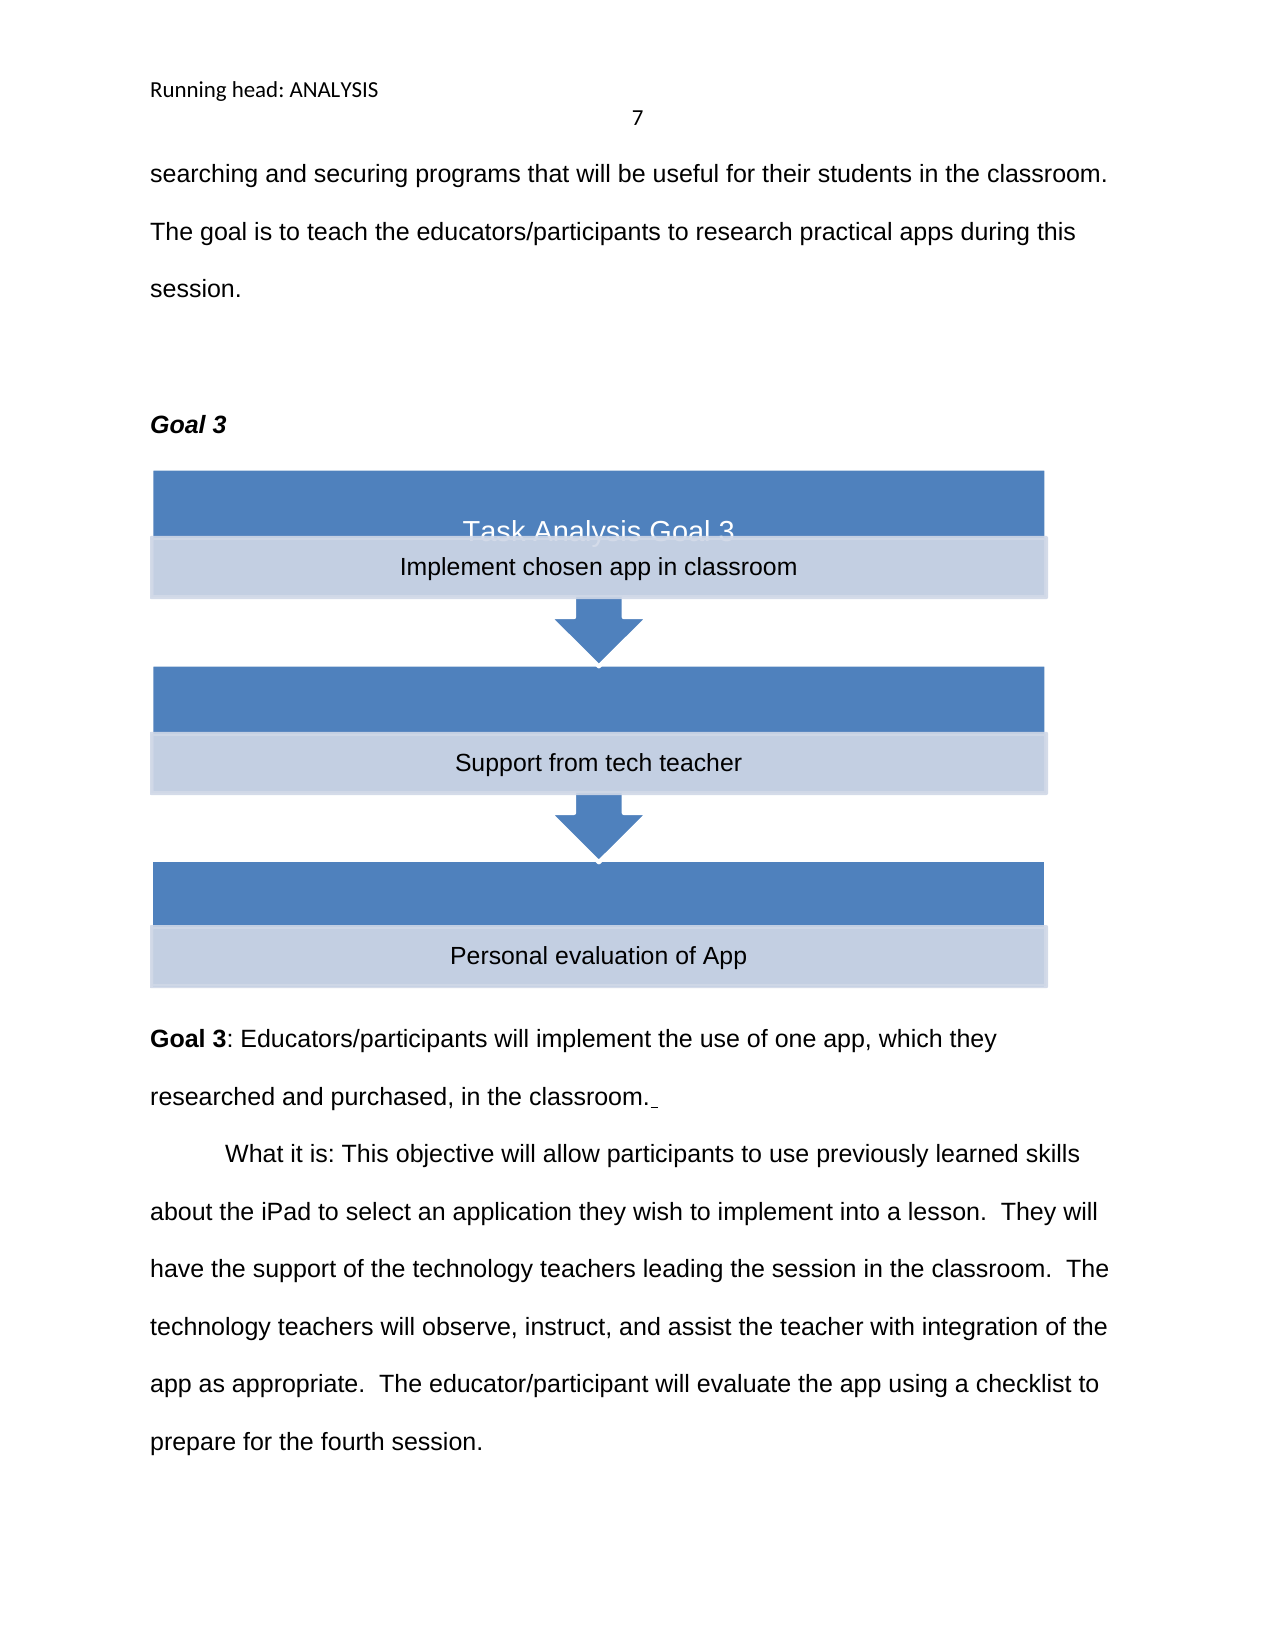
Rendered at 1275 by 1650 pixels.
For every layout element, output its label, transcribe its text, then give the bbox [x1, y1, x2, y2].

text What it is: This objective will allow participants to use previously learned skills about the iPad to select an application they wish to implement into a lesson. They will have the support of the technology teachers leading the session in the classroom. The technology teachers will observe, instruct, and assist the teacher with integration of the app as appropriate. The educator/participant will evaluate the app using a checklist to prepare for the fourth session. [150, 1139, 1125, 1456]
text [150, 159, 1125, 303]
text Goal 3: Educators/participants will implement the use of one app, which they researched and purchased, in the classroom. [150, 1024, 1125, 1111]
text Goal 3 [150, 410, 1125, 439]
